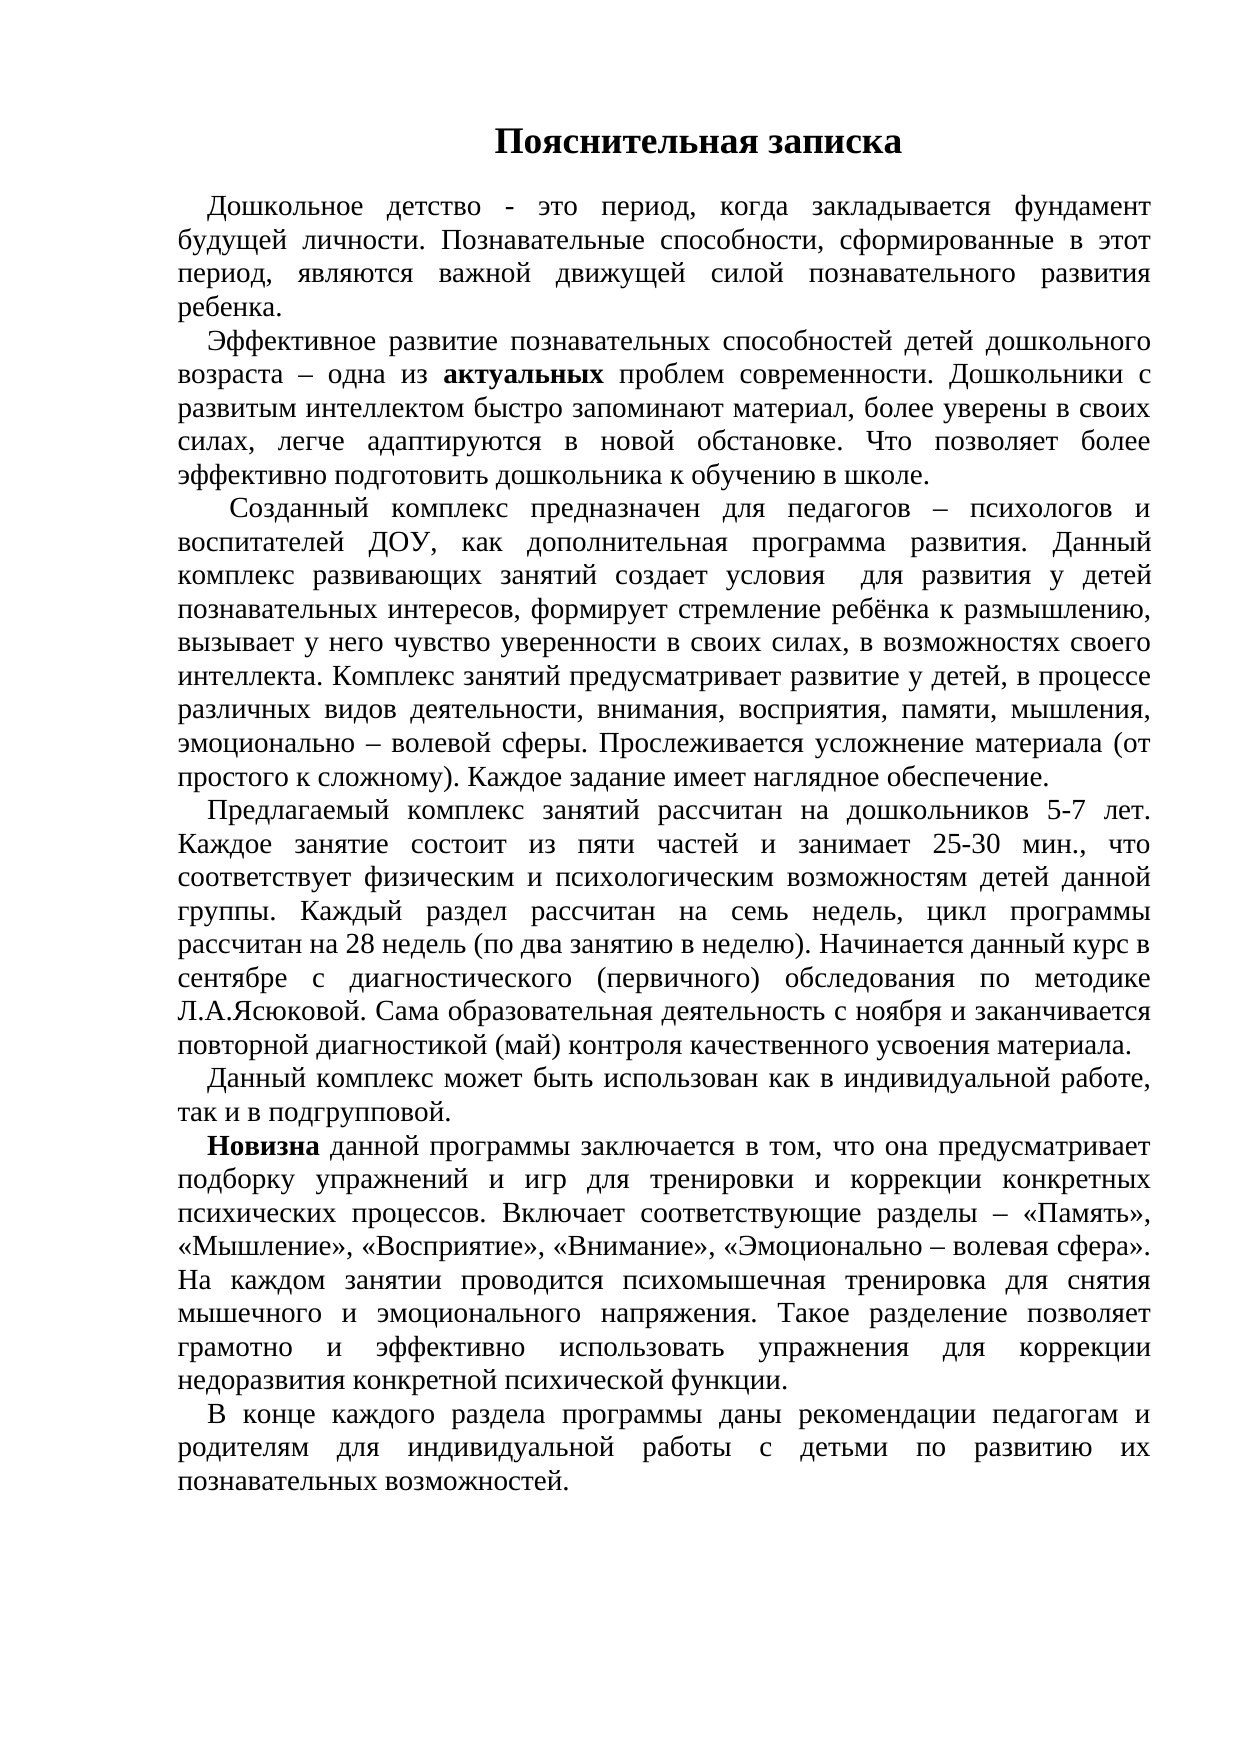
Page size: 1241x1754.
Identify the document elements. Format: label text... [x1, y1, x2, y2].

text Эффективное развитие познавательных способностей детей дошкольного возраста – одна из актуальных проблем современности. Дошкольники с развитым интеллектом быстро запоминают материал, более уверены в своих силах, легче адаптируются в новой обстановке. Что позволяет более эффективно подготовить дошкольника к обучению в школе. [177, 323, 1152, 490]
text Предлагаемый комплекс занятий рассчитан на дошкольников 5-7 лет. Каждое занятие состоит из пяти частей и занимает 25-30 мин., что соответствует физическим и психологическим возможностям детей данной группы. Каждый раздел рассчитан на семь недель, цикл программы рассчитан на 28 недель (по два занятию в неделю). Начинается данный курс в сентябре с диагностического (первичного) обследования по методике Л.А.Ясюковой. Сама образовательная деятельность с ноября и заканчивается повторной диагностикой (май) контроля качественного усвоения материала. [177, 792, 1152, 1061]
text В конце каждого раздела программы даны рекомендации педагогам и родителям для индивидуальной работы с детьми по развитию их познавательных возможностей. [177, 1396, 1152, 1497]
text Дошкольное детство - это период, когда закладывается фундамент будущей личности. Познавательные способности, сформированные в этот период, являются важной движущей силой познавательного развития ребенка. [177, 188, 1152, 323]
text Пояснительная записка [177, 118, 1152, 161]
text Данный комплекс может быть использован как в индивидуальной работе, так и в подгрупповой. [177, 1061, 1152, 1128]
text Новизна данной программы заключается в том, что она предусматривает подборку упражнений и игр для тренировки и коррекции конкретных психических процессов. Включает соответствующие разделы – «Память», «Мышление», «Восприятие», «Внимание», «Эмоционально – волевая сфера». На каждом занятии проводится психомышечная тренировка для снятия мышечного и эмоционального напряжения. Такое разделение позволяет грамотно и эффективно использовать упражнения для коррекции недоразвития конкретной психической функции. [177, 1128, 1152, 1396]
text Созданный комплекс предназначен для педагогов – психологов и воспитателей ДОУ, как дополнительная программа развития. Данный комплекс развивающих занятий создает условия для развития у детей познавательных интересов, формирует стремление ребёнка к размышлению, вызывает у него чувство уверенности в своих силах, в возможностях своего интеллекта. Комплекс занятий предусматривает развитие у детей, в процессе различных видов деятельности, внимания, восприятия, памяти, мышления, эмоционально – волевой сферы. Прослеживается усложнение материала (от простого к сложному). Каждое задание имеет наглядное обеспечение. [177, 490, 1152, 792]
